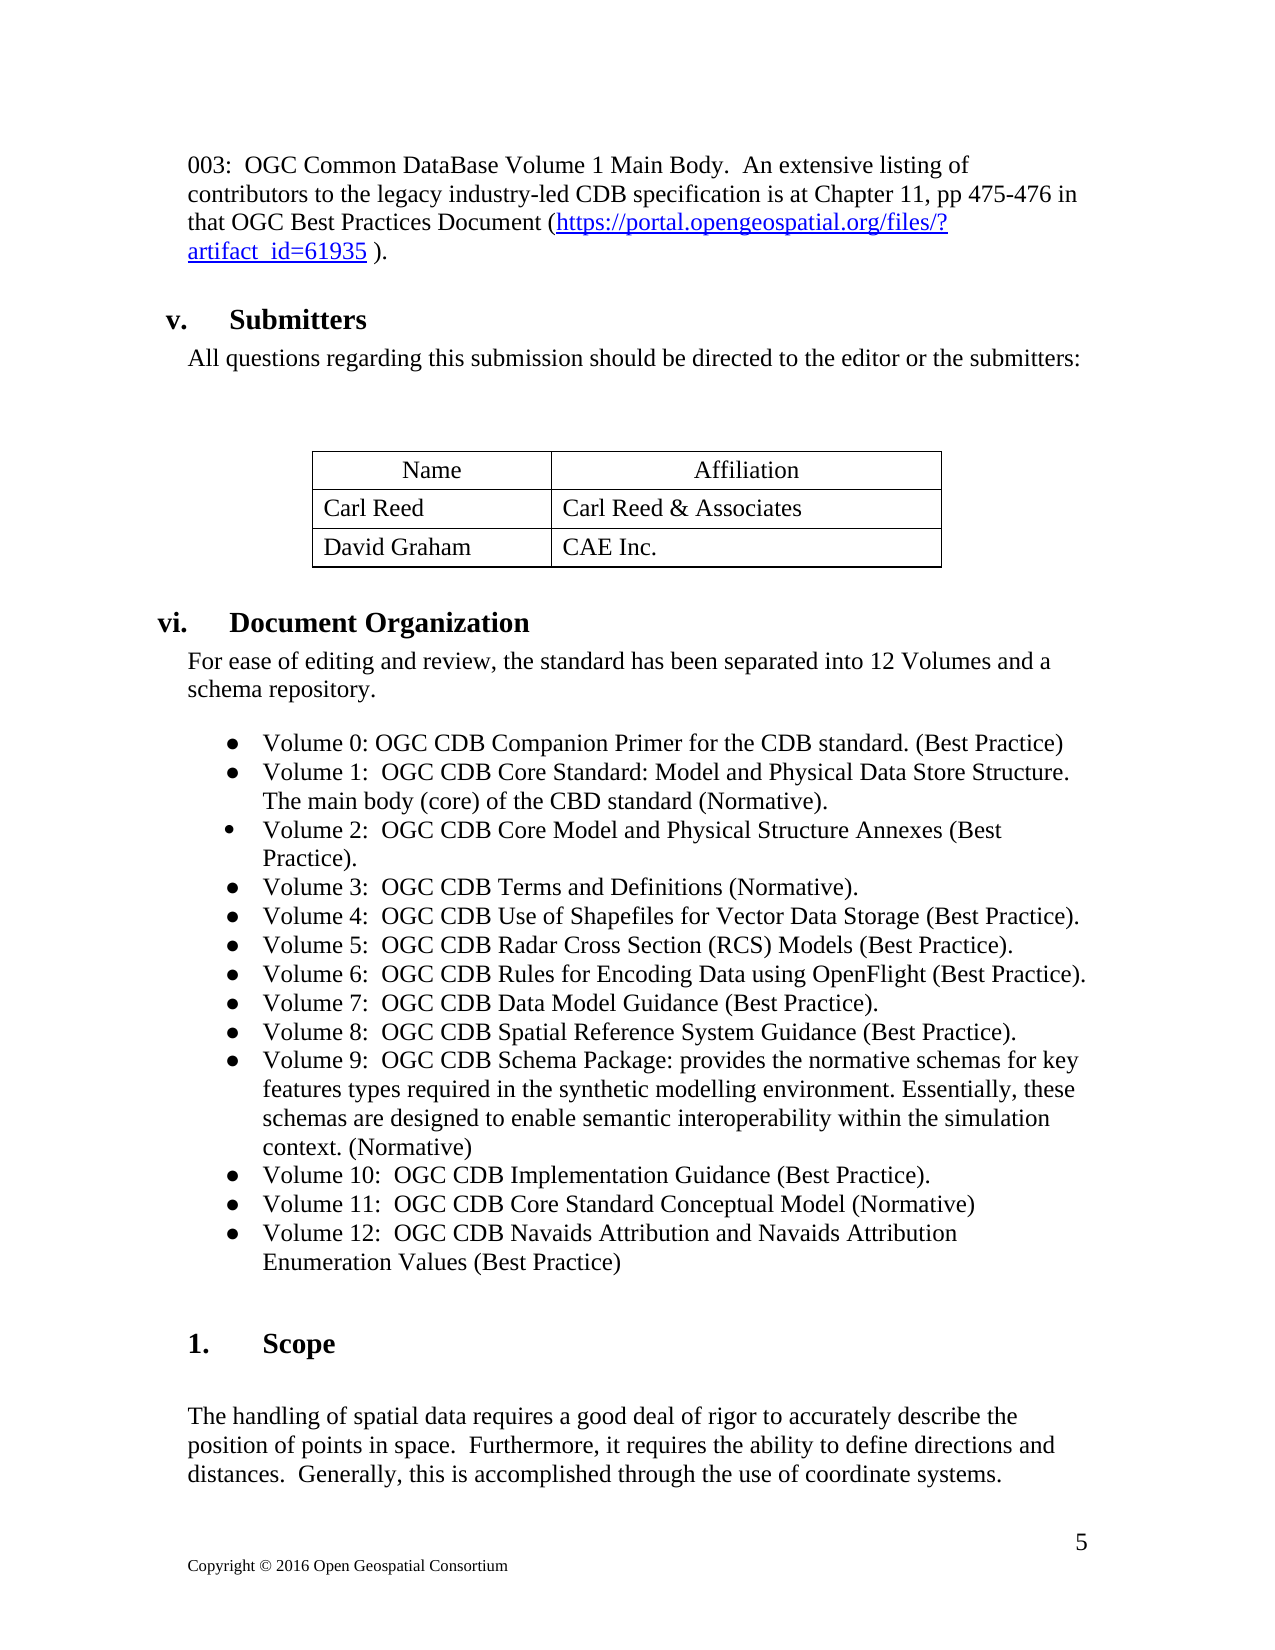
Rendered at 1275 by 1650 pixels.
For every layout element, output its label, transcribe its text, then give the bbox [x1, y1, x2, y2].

table_cell CAE Inc. [552, 529, 941, 566]
text For ease of editing and review, the standard has been separated into 12 Volumes and a schema repository. [187, 646, 1087, 703]
table_cell David Graham [313, 529, 551, 566]
text Document Organization [187, 605, 1087, 638]
text The main body (core) of the CBD standard (Normative). [262, 786, 1087, 815]
text The handling of spatial data requires a good deal of rigor to accurately describe the position of points in space. Furthermore, it requires the ability to define directions and distances. Generally, this is accomplished through the use of coordinate systems. [187, 1401, 1087, 1487]
subtitle Scope [187, 1326, 1087, 1359]
list Volume 3: OGC CDB Terms and Definitions (Normative). [225, 872, 1087, 901]
list Volume 0: OGC CDB Companion Primer for the CDB standard. (Best Practice) [225, 728, 1087, 757]
list Volume 9: OGC CDB Schema Package: provides the normative schemas for key features types required in the synthetic modelling environment. Essentially, these schemas are designed to enable semantic interoperability within the simulation context. (Normative) [225, 1045, 1087, 1161]
table_cell Carl Reed & Associates [552, 490, 941, 528]
list Volume 8: OGC CDB Spatial Reference System Guidance (Best Practice). [225, 1017, 1087, 1045]
table_cell Carl Reed [313, 490, 551, 528]
list Volume 2: OGC CDB Core Model and Physical Structure Annexes (Best Practice). [225, 815, 1087, 872]
list Volume 12: OGC CDB Navaids Attribution and Navaids Attribution Enumeration Values (Best Practice) [225, 1218, 1087, 1276]
list Volume 11: OGC CDB Core Standard Conceptual Model (Normative) [225, 1189, 1087, 1218]
list Volume 4: OGC CDB Use of Shapefiles for Vector Data Storage (Best Practice). [225, 901, 1087, 930]
list Volume 6: OGC CDB Rules for Encoding Data using OpenFlight (Best Practice). [225, 959, 1087, 988]
table_header Affiliation [552, 452, 941, 489]
list Volume 7: OGC CDB Data Model Guidance (Best Practice). [225, 988, 1087, 1017]
text All questions regarding this submission should be directed to the editor or the submitters: [187, 343, 1087, 372]
list Volume 10: OGC CDB Implementation Guidance (Best Practice). [225, 1161, 1087, 1189]
table_header Name [313, 452, 551, 489]
text Submitters [187, 302, 1087, 336]
list Volume 1: OGC CDB Core Standard: Model and Physical Data Store Structure. [225, 757, 1087, 786]
list Volume 5: OGC CDB Radar Cross Section (RCS) Models (Best Practice). [225, 930, 1087, 959]
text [187, 150, 1087, 265]
